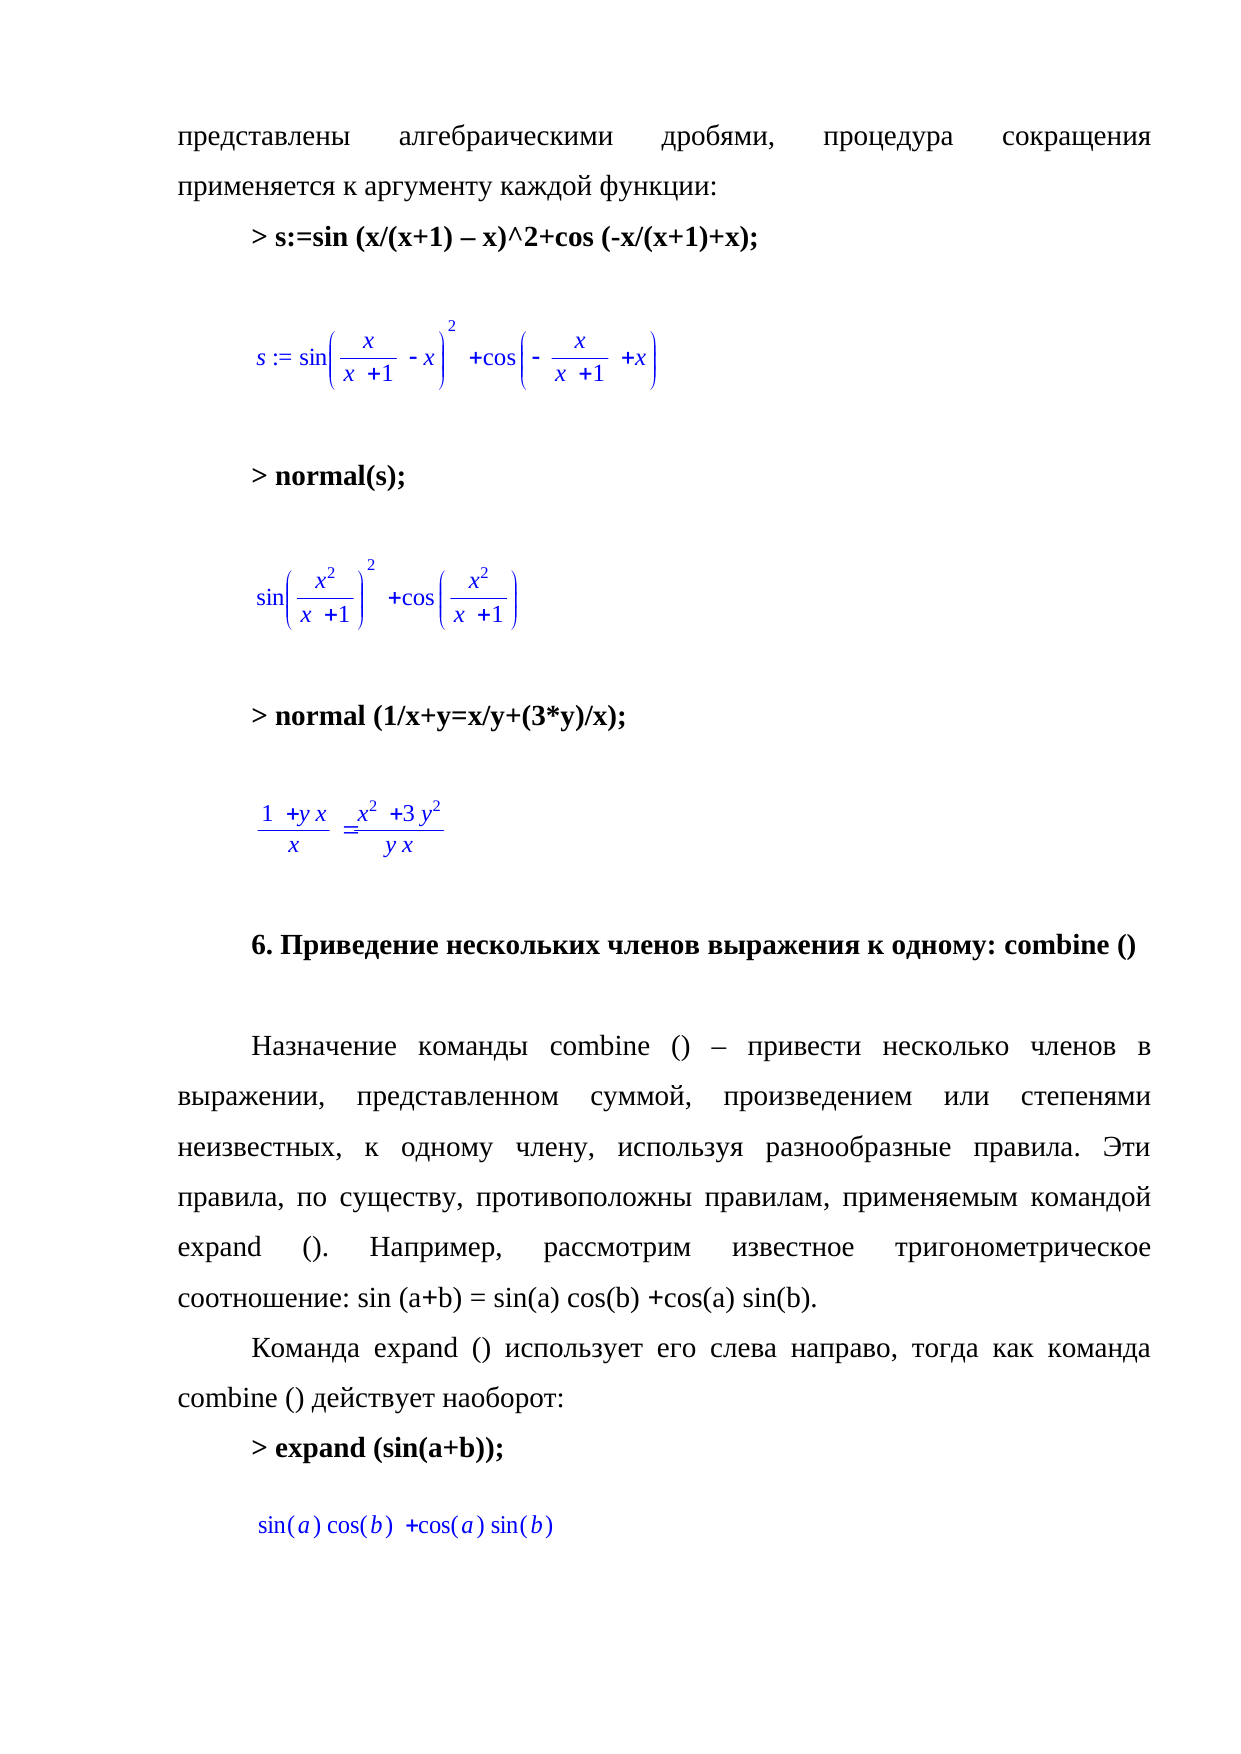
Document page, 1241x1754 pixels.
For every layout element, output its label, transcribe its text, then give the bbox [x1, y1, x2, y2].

text 6. Приведение нескольких членов выражения к одному: combine () [177, 927, 1152, 961]
text Команда expand () использует его слева направо, тогда как команда combine () действует наоборот: [177, 1330, 1152, 1414]
text > normal (1/x+y=x/y+(3*y)/x); [177, 698, 1152, 732]
text > normal(s); [177, 458, 1152, 491]
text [177, 118, 1152, 202]
text > s:=sin (x/(x+1) – x)^2+cos (-x/(x+1)+x); [177, 219, 1152, 252]
text > expand (sin(a+b)); [177, 1431, 1152, 1464]
text Назначение команды combine () – привести несколько членов в выражении, представленном суммой, произведением или степенями неизвестных, к одному члену, используя разнообразные правила. Эти правила, по существу, противоположны правилам, применяемым командой expand (). Например, рассмотрим известное тригонометрическое соотношение: sin (а+b) = sin(a) cos(b) +cos(а) sin(b). [177, 1028, 1152, 1313]
